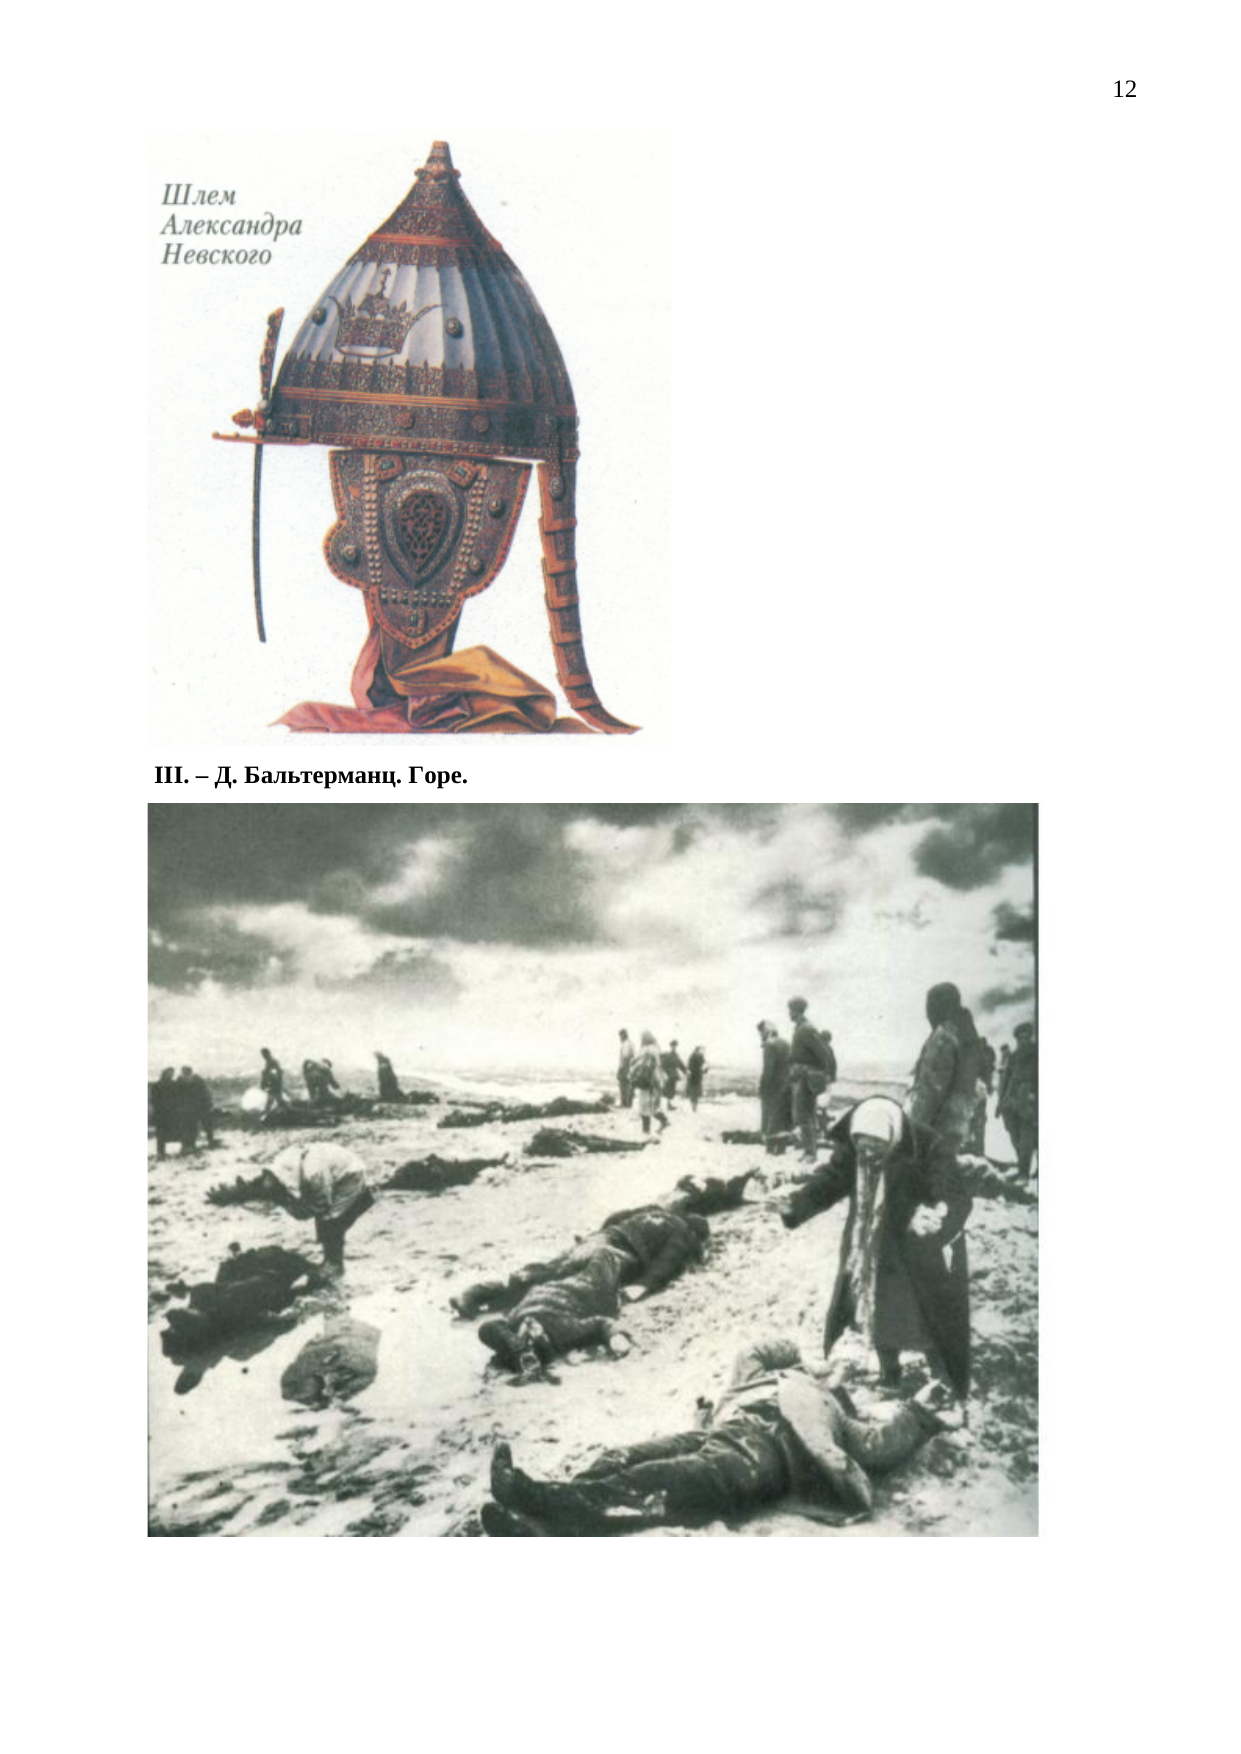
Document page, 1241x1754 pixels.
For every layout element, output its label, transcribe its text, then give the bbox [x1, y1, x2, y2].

picture [147, 803, 1136, 1537]
text III. – Д. Бальтерманц. Горе. [148, 760, 1137, 789]
picture [147, 131, 1136, 746]
